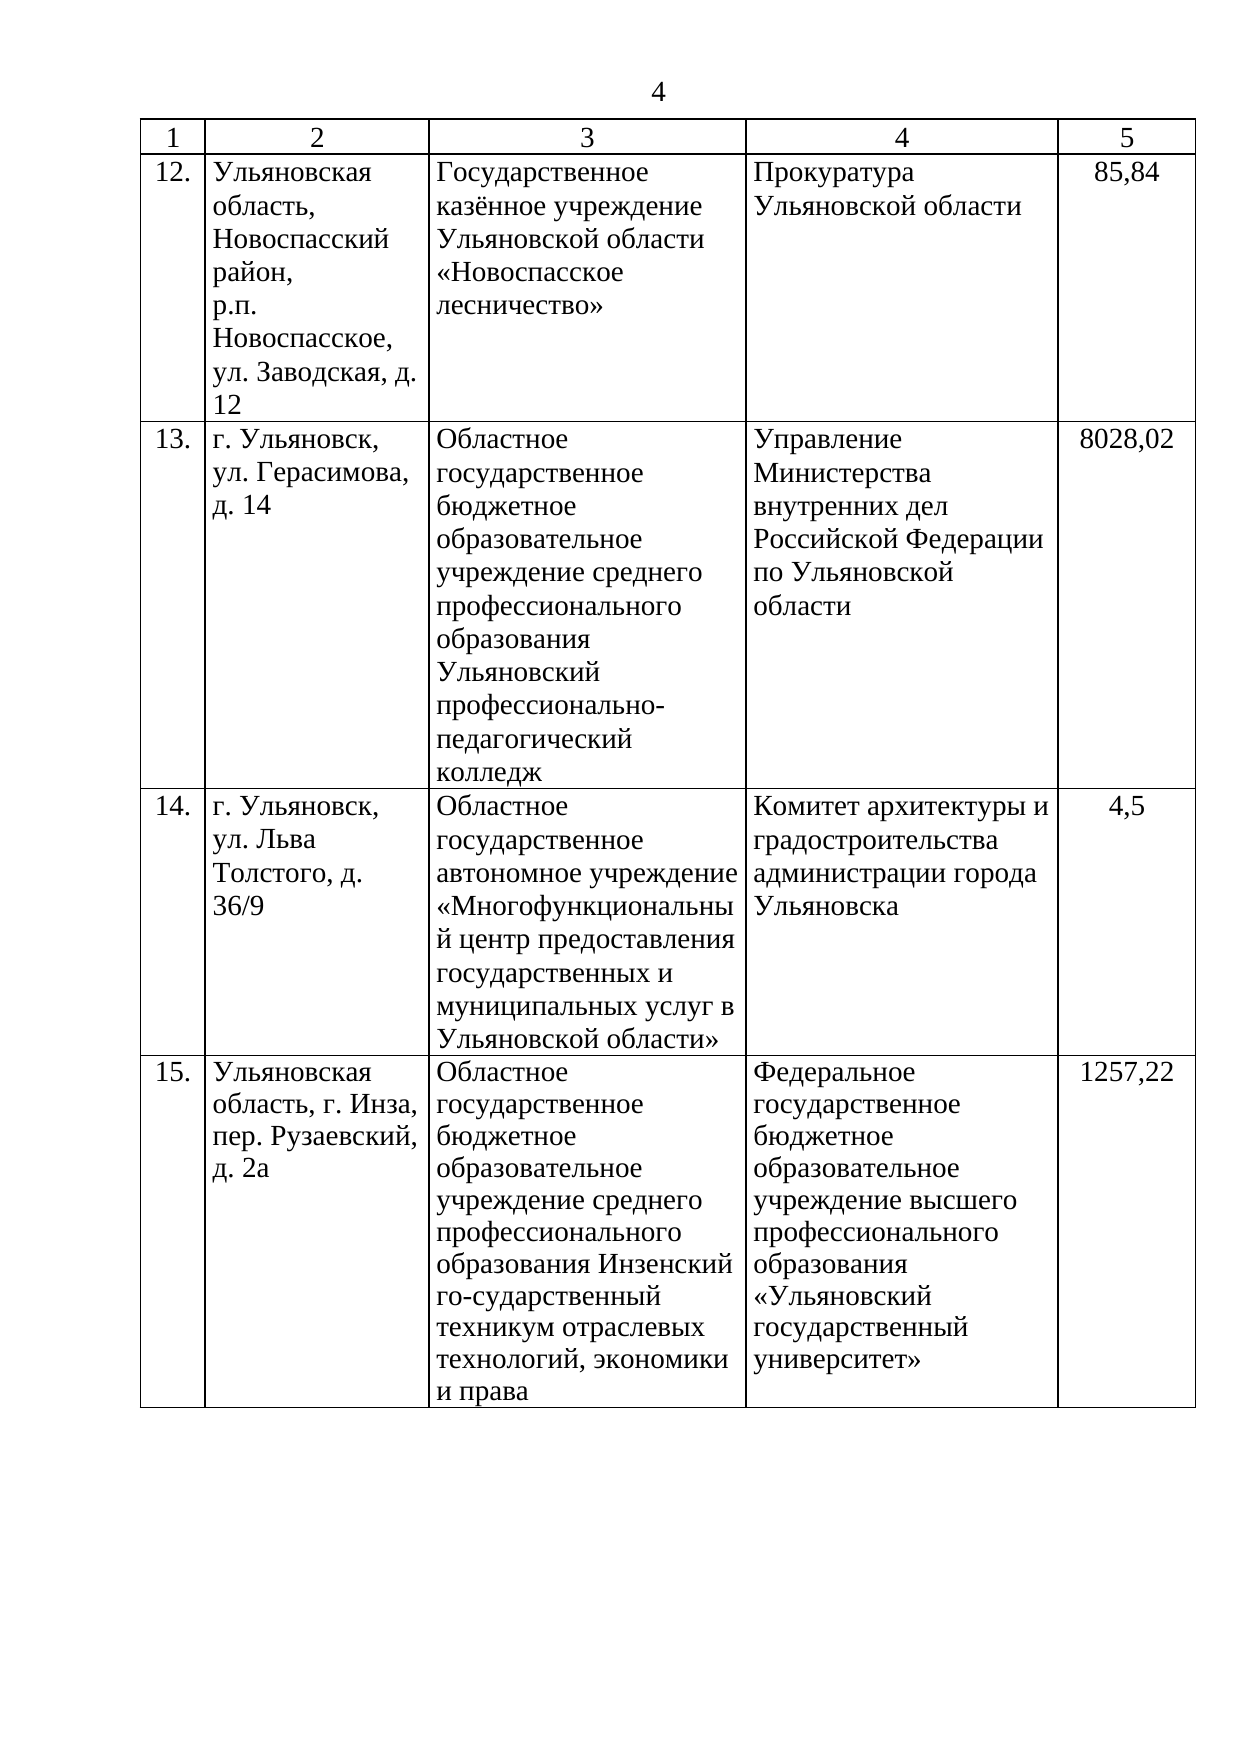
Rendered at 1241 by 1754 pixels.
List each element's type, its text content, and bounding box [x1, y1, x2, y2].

table_cell Государственное казённое учреждение Ульяновской области «Новоспасское лесничество» [430, 155, 745, 421]
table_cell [430, 1056, 745, 1407]
table_cell 1257,22 [1059, 1056, 1195, 1407]
table_cell г. Ульяновск, ул. Герасимова, д. 14 [206, 422, 428, 787]
table_cell Прокуратура Ульяновской области [747, 155, 1057, 421]
table_header 4 [747, 120, 1057, 153]
table_header 5 [1059, 120, 1195, 153]
table_cell Областное государственное автономное учреждение «Многофункциональный центр предоставления государственных и муниципальных услуг в Ульяновской области» [430, 789, 745, 1055]
table_header 2 [206, 120, 428, 153]
table_cell 13. [141, 422, 204, 787]
table_cell 8028,02 [1059, 422, 1195, 787]
table_cell 14. [141, 789, 204, 1055]
table_cell Ульяновская область, Новоспасский район, р.п. Новоспасское, ул. Заводская, д. 12 [206, 155, 428, 421]
table_header 3 [430, 120, 745, 153]
table_cell 4,5 [1059, 789, 1195, 1055]
table_cell 15. [141, 1056, 204, 1407]
table_cell Ульяновская область, г. Инза, пер. Рузаевский, д. 2а [206, 1056, 428, 1407]
table_cell Управление Министерства внутренних дел Российской Федерации по Ульяновской области [747, 422, 1057, 787]
table_cell 85,84 [1059, 155, 1195, 421]
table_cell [747, 1056, 1057, 1407]
table_cell г. Ульяновск, ул. Льва Толстого, д. 36/9 [206, 789, 428, 1055]
table_header 1 [141, 120, 204, 153]
table_cell Областное государственное бюджетное образовательное учреждение среднего профессионального образования Ульяновский профессионально-педагогический колледж [430, 422, 745, 787]
table_cell Комитет архитектуры и градостроительства администрации города Ульяновска [747, 789, 1057, 1055]
table_cell 12. [141, 155, 204, 421]
